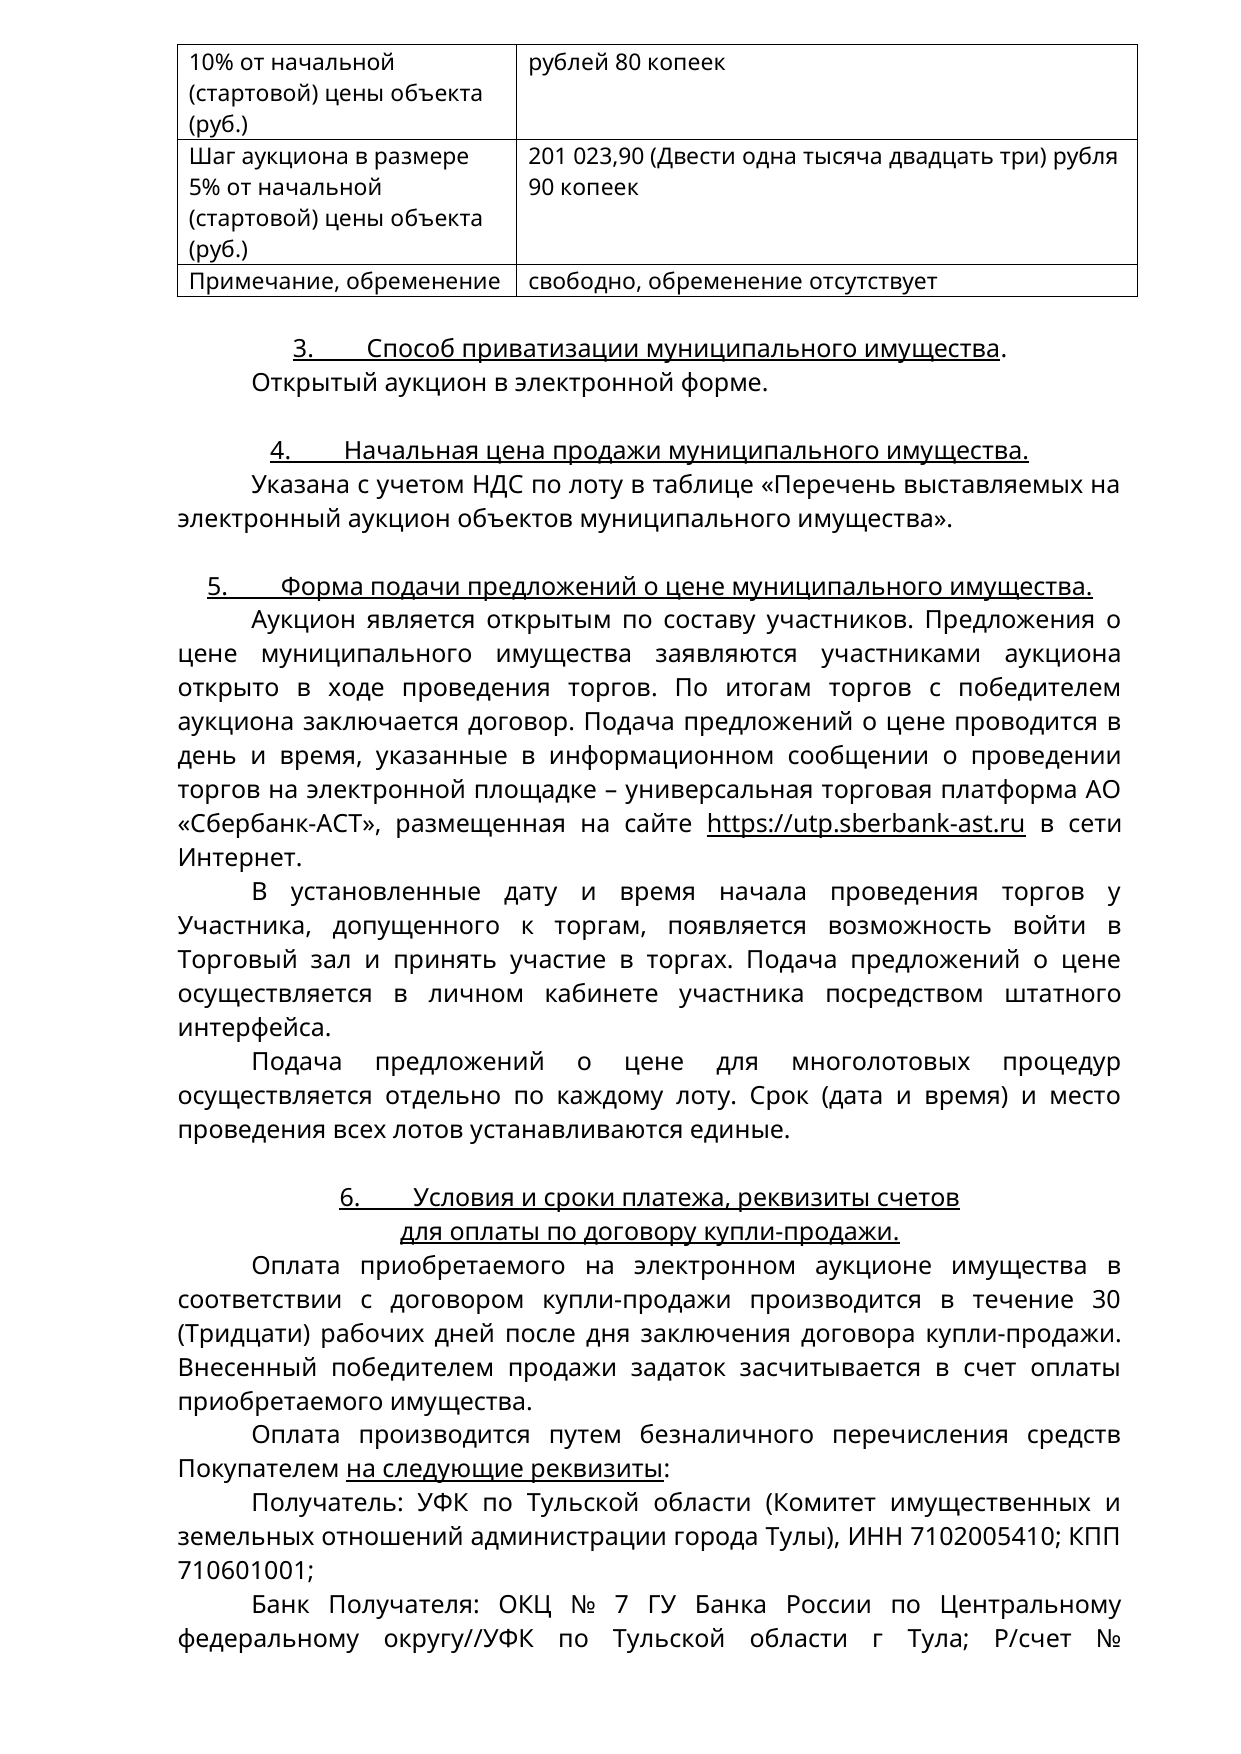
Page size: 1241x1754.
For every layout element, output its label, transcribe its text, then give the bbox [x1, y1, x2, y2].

table_cell свободно, обременение отсутствует [517, 265, 1137, 296]
list Начальная цена продажи муниципального имущества. [177, 433, 1122, 467]
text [177, 1587, 1122, 1655]
table_cell Шаг аукциона в размере 5% от начальной (стартовой) цены объекта (руб.) [178, 140, 516, 264]
text Подача предложений о цене для многолотовых процедур осуществляется отдельно по каждому лоту. Срок (дата и время) и место проведения всех лотов устанавливаются единые. [177, 1044, 1122, 1146]
text Указана с учетом НДС по лоту в таблице «Перечень выставляемых на электронный аукцион объектов муниципального имущества». [177, 467, 1122, 534]
text Оплата приобретаемого на электронном аукционе имущества в соответствии с договором купли-продажи производится в течение 30 (Тридцати) рабочих дней после дня заключения договора купли-продажи. Внесенный победителем продажи задаток засчитывается в счет оплаты приобретаемого имущества. [177, 1248, 1122, 1417]
text Оплата производится путем безналичного перечисления средств Покупателем на следующие реквизиты: [177, 1417, 1122, 1485]
text для оплаты по договору купли-продажи. [177, 1214, 1122, 1248]
table_cell Примечание, обременение [178, 265, 516, 296]
text В установленные дату и время начала проведения торгов у Участника, допущенного к торгам, появляется возможность войти в Торговый зал и принять участие в торгах. Подача предложений о цене осуществляется в личном кабинете участника посредством штатного интерфейса. [177, 874, 1122, 1044]
text Открытый аукцион в электронной форме. [177, 365, 1122, 399]
list Форма подачи предложений о цене муниципального имущества. [177, 568, 1122, 602]
list Способ приватизации муниципального имущества. [177, 331, 1122, 365]
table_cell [178, 45, 516, 138]
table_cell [517, 45, 1137, 138]
text Аукцион является открытым по составу участников. Предложения о цене муниципального имущества заявляются участниками аукциона открыто в ходе проведения торгов. По итогам торгов с победителем аукциона заключается договор. Подача предложений о цене проводится в день и время, указанные в информационном сообщении о проведении торгов на электронной площадке – универсальная торговая платформа АО «Сбербанк-АСТ», размещенная на сайте https://utp.sberbank-ast.ru в сети Интернет. [177, 602, 1122, 874]
text Получатель: УФК по Тульской области (Комитет имущественных и земельных отношений администрации города Тулы), ИНН 7102005410; КПП 710601001; [177, 1485, 1122, 1587]
list Условия и сроки платежа, реквизиты счетов [177, 1180, 1122, 1214]
table_cell 201 023,90 (Двести одна тысяча двадцать три) рубля 90 копеек [517, 140, 1137, 264]
